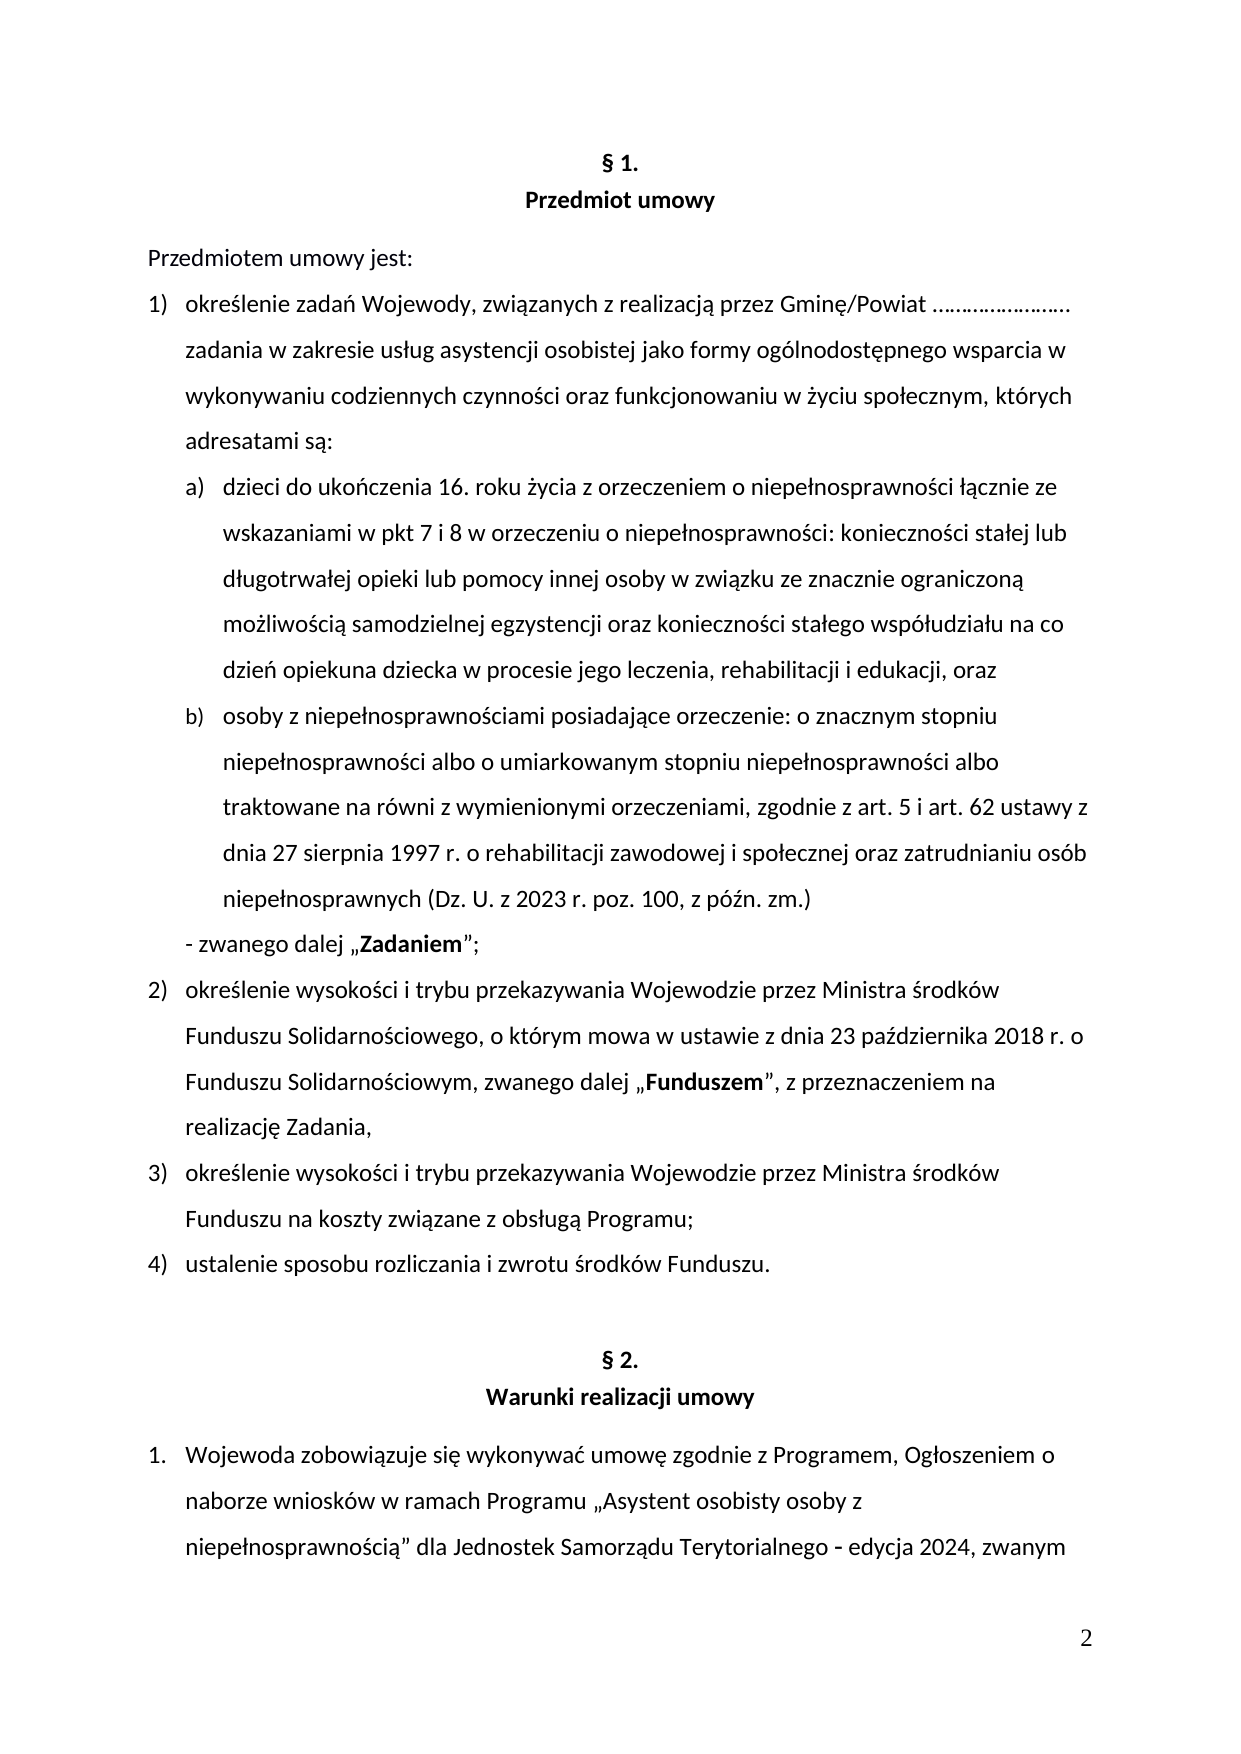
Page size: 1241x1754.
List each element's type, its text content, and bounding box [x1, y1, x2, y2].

list dzieci do ukończenia 16. roku życia z orzeczeniem o niepełnosprawności łącznie ze wskazaniami w pkt 7 i 8 w orzeczeniu o niepełnosprawności: konieczności stałej lub długotrwałej opieki lub pomocy innej osoby w związku ze znacznie ograniczoną możliwością samodzielnej egzystencji oraz konieczności stałego współudziału na co dzień opiekuna dziecka w procesie jego leczenia, rehabilitacji i edukacji, oraz [185, 471, 1093, 685]
text Przedmiotem umowy jest: [148, 243, 1093, 273]
list osoby z niepełnosprawnościami posiadające orzeczenie: o znacznym stopniu niepełnosprawności albo o umiarkowanym stopniu niepełnosprawności albo traktowane na równi z wymienionymi orzeczeniami, zgodnie z art. 5 i art. 62 ustawy z dnia 27 sierpnia 1997 r. o rehabilitacji zawodowej i społecznej oraz zatrudnianiu osób niepełnosprawnych (Dz. U. z 2023 r. poz. 100, z późn. zm.) [185, 700, 1093, 913]
subtitle § 1. [148, 148, 1093, 178]
subtitle § 2. [148, 1344, 1093, 1375]
list ustalenie sposobu rozliczania i zwrotu środków Funduszu. [148, 1249, 1093, 1279]
list określenie wysokości i trybu przekazywania Wojewodzie przez Ministra środków Funduszu Solidarnościowego, o którym mowa w ustawie z dnia 23 października 2018 r. o Funduszu Solidarnościowym, zwanego dalej „Funduszem”, z przeznaczeniem na realizację Zadania, [148, 974, 1093, 1142]
list określenie zadań Wojewody, związanych z realizacją przez Gminę/Powiat …………………… zadania w zakresie usług asystencji osobistej jako formy ogólnodostępnego wsparcia w wykonywaniu codziennych czynności oraz funkcjonowaniu w życiu społecznym, których adresatami są: [148, 288, 1093, 456]
subtitle Warunki realizacji umowy [148, 1381, 1093, 1412]
subtitle Przedmiot umowy [148, 185, 1093, 215]
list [148, 1439, 1093, 1561]
text - zwanego dalej „Zadaniem”; [185, 928, 1093, 959]
list określenie wysokości i trybu przekazywania Wojewodzie przez Ministra środków Funduszu na koszty związane z obsługą Programu; [148, 1157, 1093, 1233]
